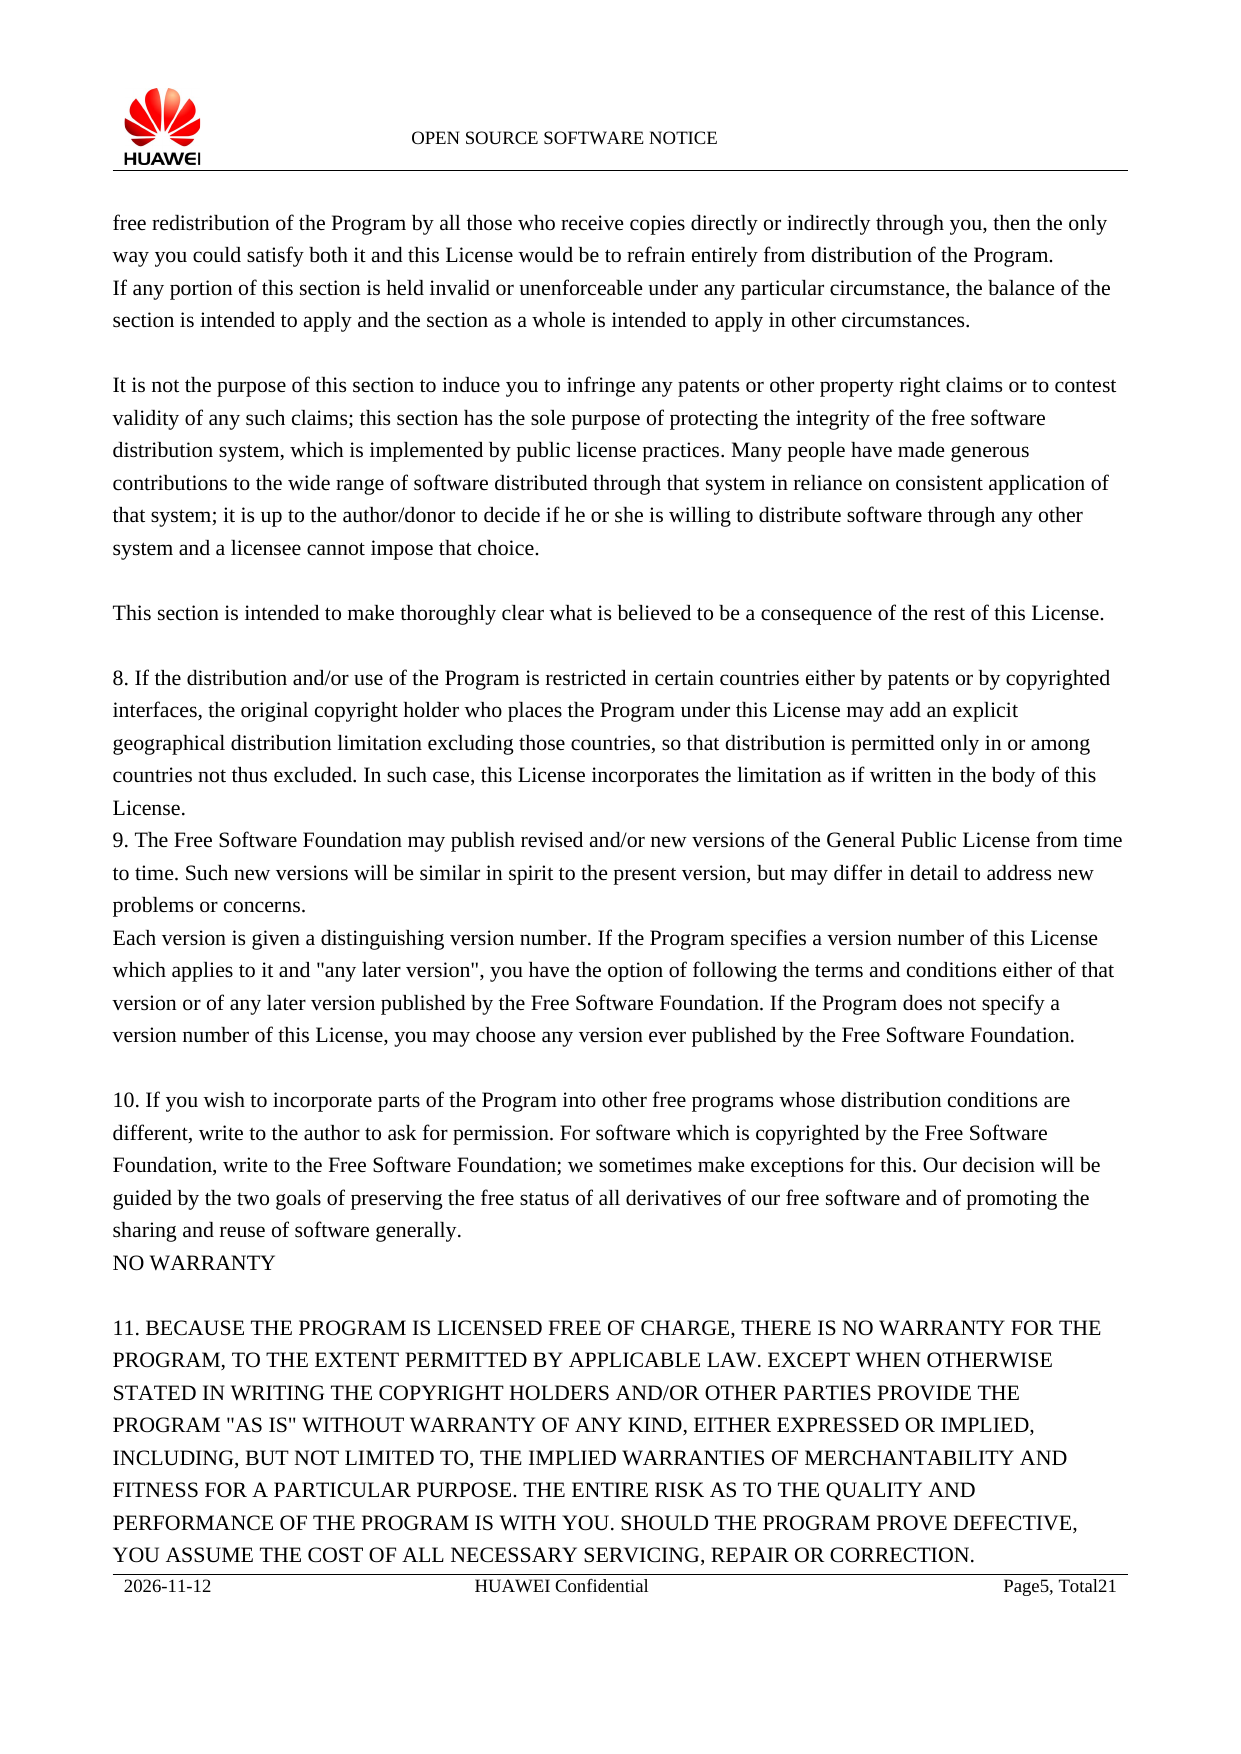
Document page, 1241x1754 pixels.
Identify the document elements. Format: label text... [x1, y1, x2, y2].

picture [124, 88, 201, 165]
